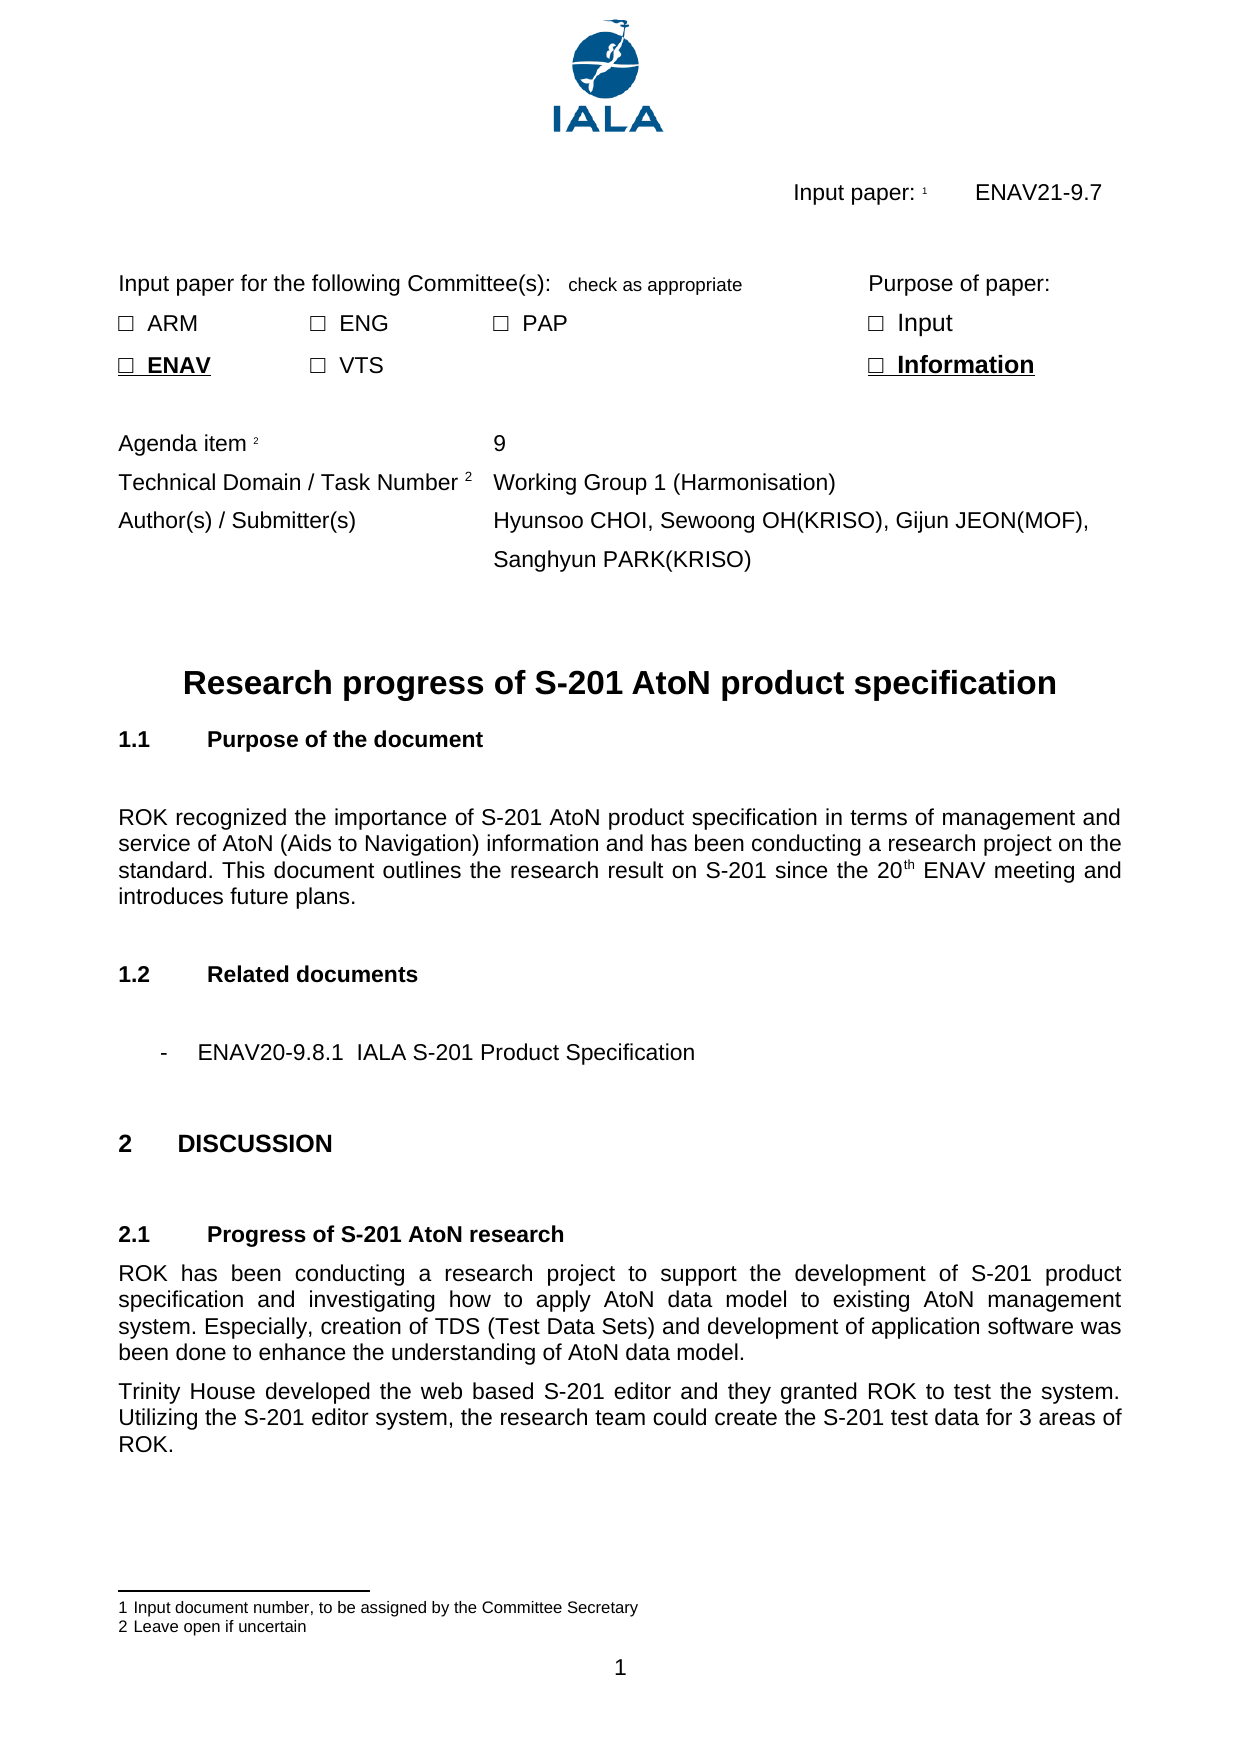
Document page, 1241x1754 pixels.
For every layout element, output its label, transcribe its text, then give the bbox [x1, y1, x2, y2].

subtitle Related documents [118, 961, 1122, 987]
title Research progress of S-201 AtoN product specification [118, 663, 1122, 701]
picture [546, 9, 666, 138]
text ROK recognized the importance of S-201 AtoN product specification in terms of management and service of AtoN (Aids to Navigation) information and has been conducting a research project on the standard. This document outlines the research result on S-201 since the 20th ENAV meeting and introduces future plans. [118, 804, 1122, 909]
text □ ARM □ ENG □ PAP □ Input [118, 308, 1122, 337]
subtitle Progress of S-201 AtoN research [118, 1221, 1122, 1248]
text Agenda item 9 [118, 430, 1122, 456]
text Sanghyun PARK(KRISO) [118, 546, 1122, 573]
text Technical Domain / Task Number 2 Working Group 1 (Harmonisation) [118, 468, 1122, 495]
text ROK has been conducting a research project to support the development of S-201 product specification and investigating how to apply AtoN data model to existing AtoN management system. Especially, creation of TDS (Test Data Sets) and development of application software was been done to enhance the understanding of AtoN data model. [118, 1260, 1122, 1366]
text Input paper for the following Committee(s): check as appropriate Purpose of paper: [118, 269, 1122, 296]
list ENAV20-9.8.1 IALA S-201 Product Specification [160, 1038, 1122, 1065]
text Trinity House developed the web based S-201 editor and they granted ROK to test the system. Utilizing the S-201 editor system, the research team could create the S-201 test data for 3 areas of ROK. [118, 1378, 1122, 1457]
subtitle Purpose of the document [118, 726, 1122, 753]
subtitle Discussion [118, 1129, 1122, 1157]
text □ ENAV □ VTS □ Information [118, 349, 1122, 378]
text Author(s) / Submitter(s) Hyunsoo CHOI, Sewoong OH(KRISO), Gijun JEON(MOF), [118, 507, 1122, 534]
text Input paper: ENAV21-9.7 [118, 179, 1122, 206]
